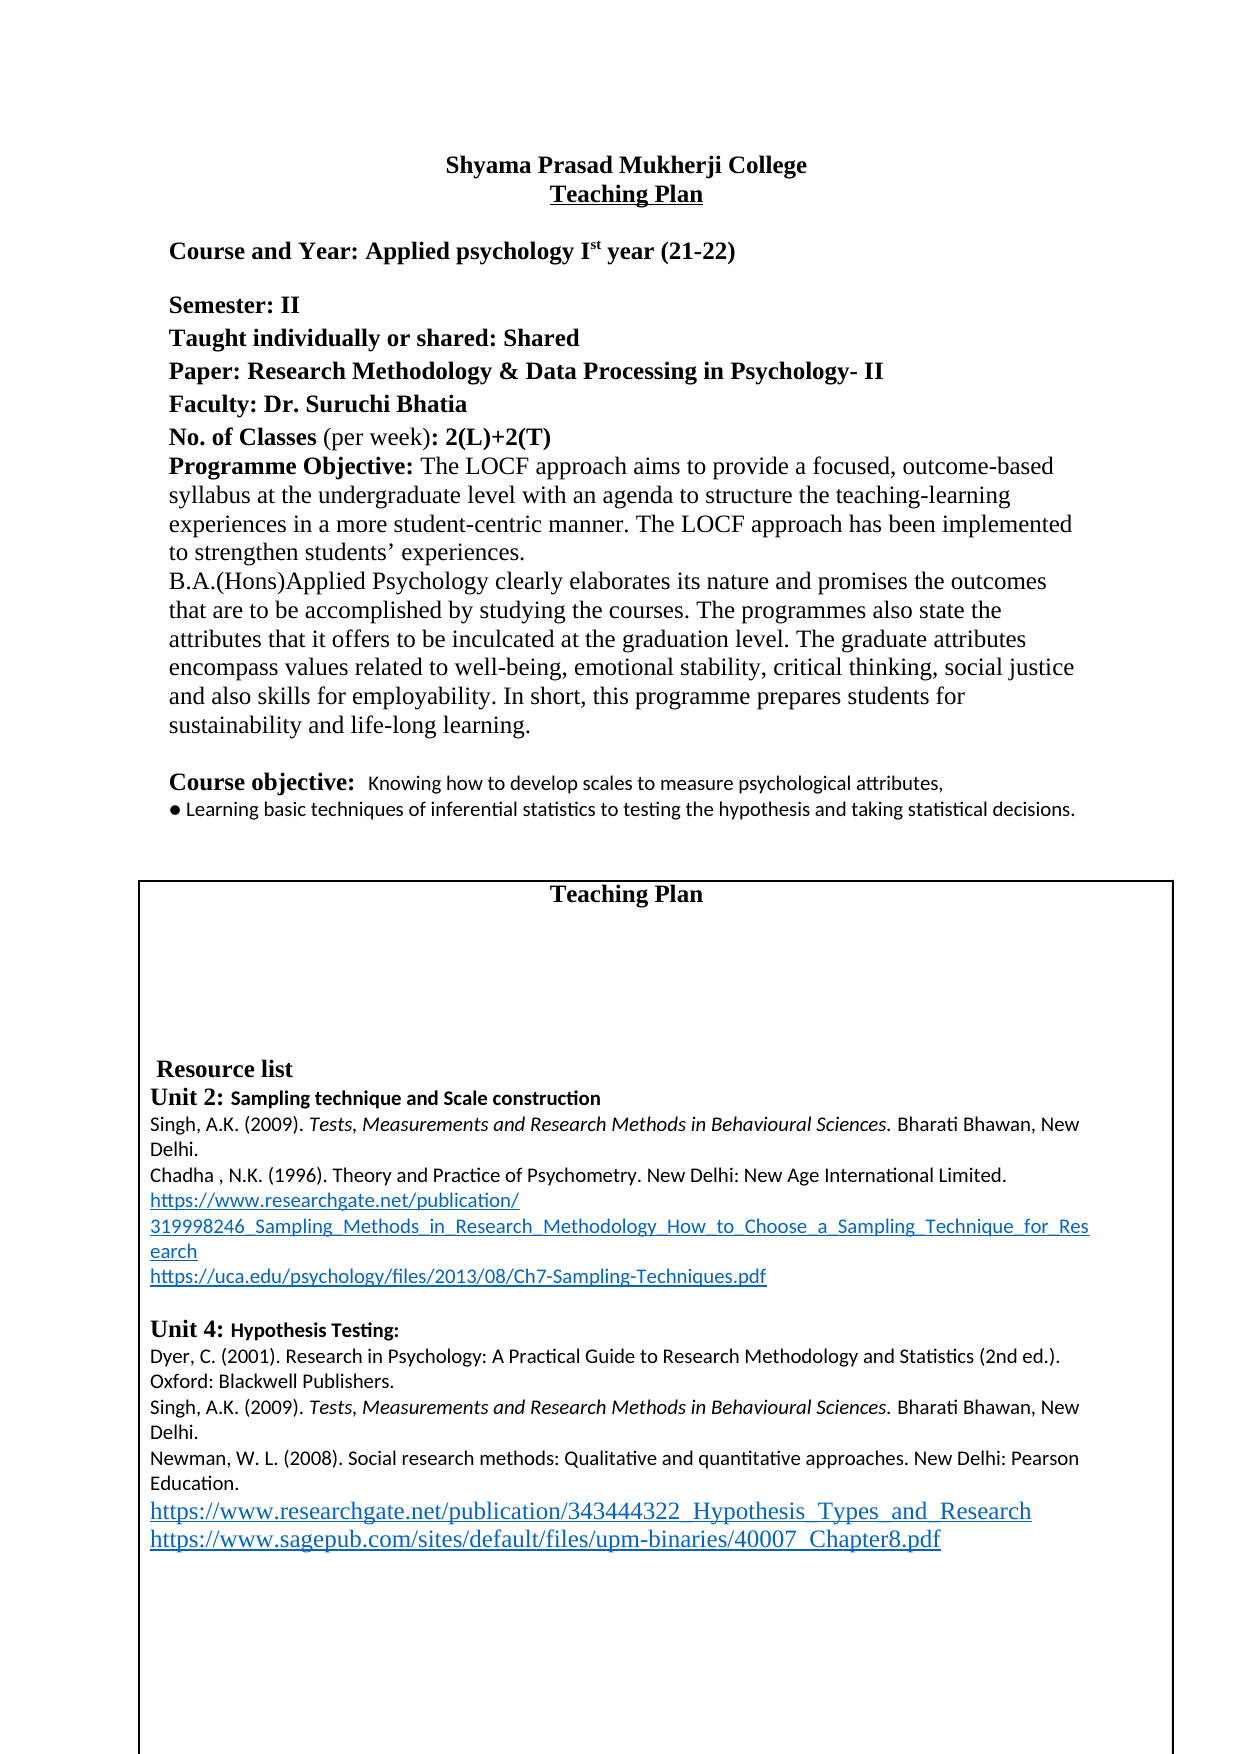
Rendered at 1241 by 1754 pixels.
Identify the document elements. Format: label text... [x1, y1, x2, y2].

text B.A.(Hons)Applied Psychology clearly elaborates its nature and promises the outcomes that are to be accomplished by studying the courses. The programmes also state the attributes that it offers to be inculcated at the graduation level. The graduate attributes encompass values related to well-being, emotional stability, critical thinking, social justice and also skills for employability. In short, this programme prepares students for sustainability and life-long learning. [169, 566, 1090, 739]
text Faculty: Dr. Suruchi Bhatia [169, 389, 1090, 418]
text Newman, W. L. (2008). Social research methods: Qualitative and quantitative approaches. New Delhi: Pearson Education. [150, 1445, 1090, 1496]
text https://www.researchgate.net/publication/319998246_Sampling_Methods_in_Research_Methodology_How_to_Choose_a_Sampling_Technique_for_Research [150, 1187, 1090, 1235]
text ● Learning basic techniques of inferential statistics to testing the hypothesis and taking statistical decisions. [150, 796, 1090, 822]
text https://uca.edu/psychology/files/2013/08/Ch7-Sampling-Techniques.pdf [150, 1264, 1090, 1289]
text Teaching Plan [150, 179, 1103, 207]
text Paper: Research Methodology & Data Processing in Psychology- II [169, 356, 1090, 385]
text Resource list [150, 1054, 1090, 1082]
text Unit 4: Hypothesis Testing: [150, 1314, 1090, 1343]
text Singh, A.K. (2009). Tests, Measurements and Research Methods in Behavioural Sciences. Bharati Bhawan, New Delhi. [150, 1111, 1090, 1162]
text https://www.sagepub.com/sites/default/files/upm-binaries/40007_Chapter8.pdf [150, 1524, 1090, 1553]
text Course and Year: Applied psychology Ist year (21-22) [169, 236, 1090, 265]
text Teaching Plan [150, 879, 1103, 908]
text Course objective: Knowing how to develop scales to measure psychological attributes, [169, 767, 1090, 796]
text Unit 2: Sampling technique and Scale construction [150, 1082, 1090, 1111]
text Semester: II [169, 290, 1090, 319]
text Shyama Prasad Mukherji College [150, 150, 1103, 179]
text Singh, A.K. (2009). Tests, Measurements and Research Methods in Behavioural Sciences. Bharati Bhawan, New Delhi. [150, 1394, 1090, 1445]
text Dyer, C. (2001). Research in Psychology: A Practical Guide to Research Methodology and Statistics (2nd ed.). Oxford: Blackwell Publishers. [150, 1343, 1090, 1394]
text https://www.researchgate.net/publication/319998246_Sampling_Methods_in_Research_Methodology_How_to_Choose_a_Sampling_Technique_for_Research [150, 1236, 1090, 1264]
text Taught individually or shared: Shared [169, 323, 1090, 352]
text Chadha , N.K. (1996). Theory and Practice of Psychometry. New Delhi: New Age International Limited. [150, 1162, 1090, 1187]
text Programme Objective: The LOCF approach aims to provide a focused, outcome-based syllabus at the undergraduate level with an agenda to structure the teaching-learning experiences in a more student-centric manner. The LOCF approach has been implemented to strengthen students’ experiences. [169, 451, 1090, 566]
text No. of Classes (per week): 2(L)+2(T) [169, 422, 1090, 451]
text https://www.researchgate.net/publication/343444322_Hypothesis_Types_and_Research [150, 1496, 1090, 1524]
